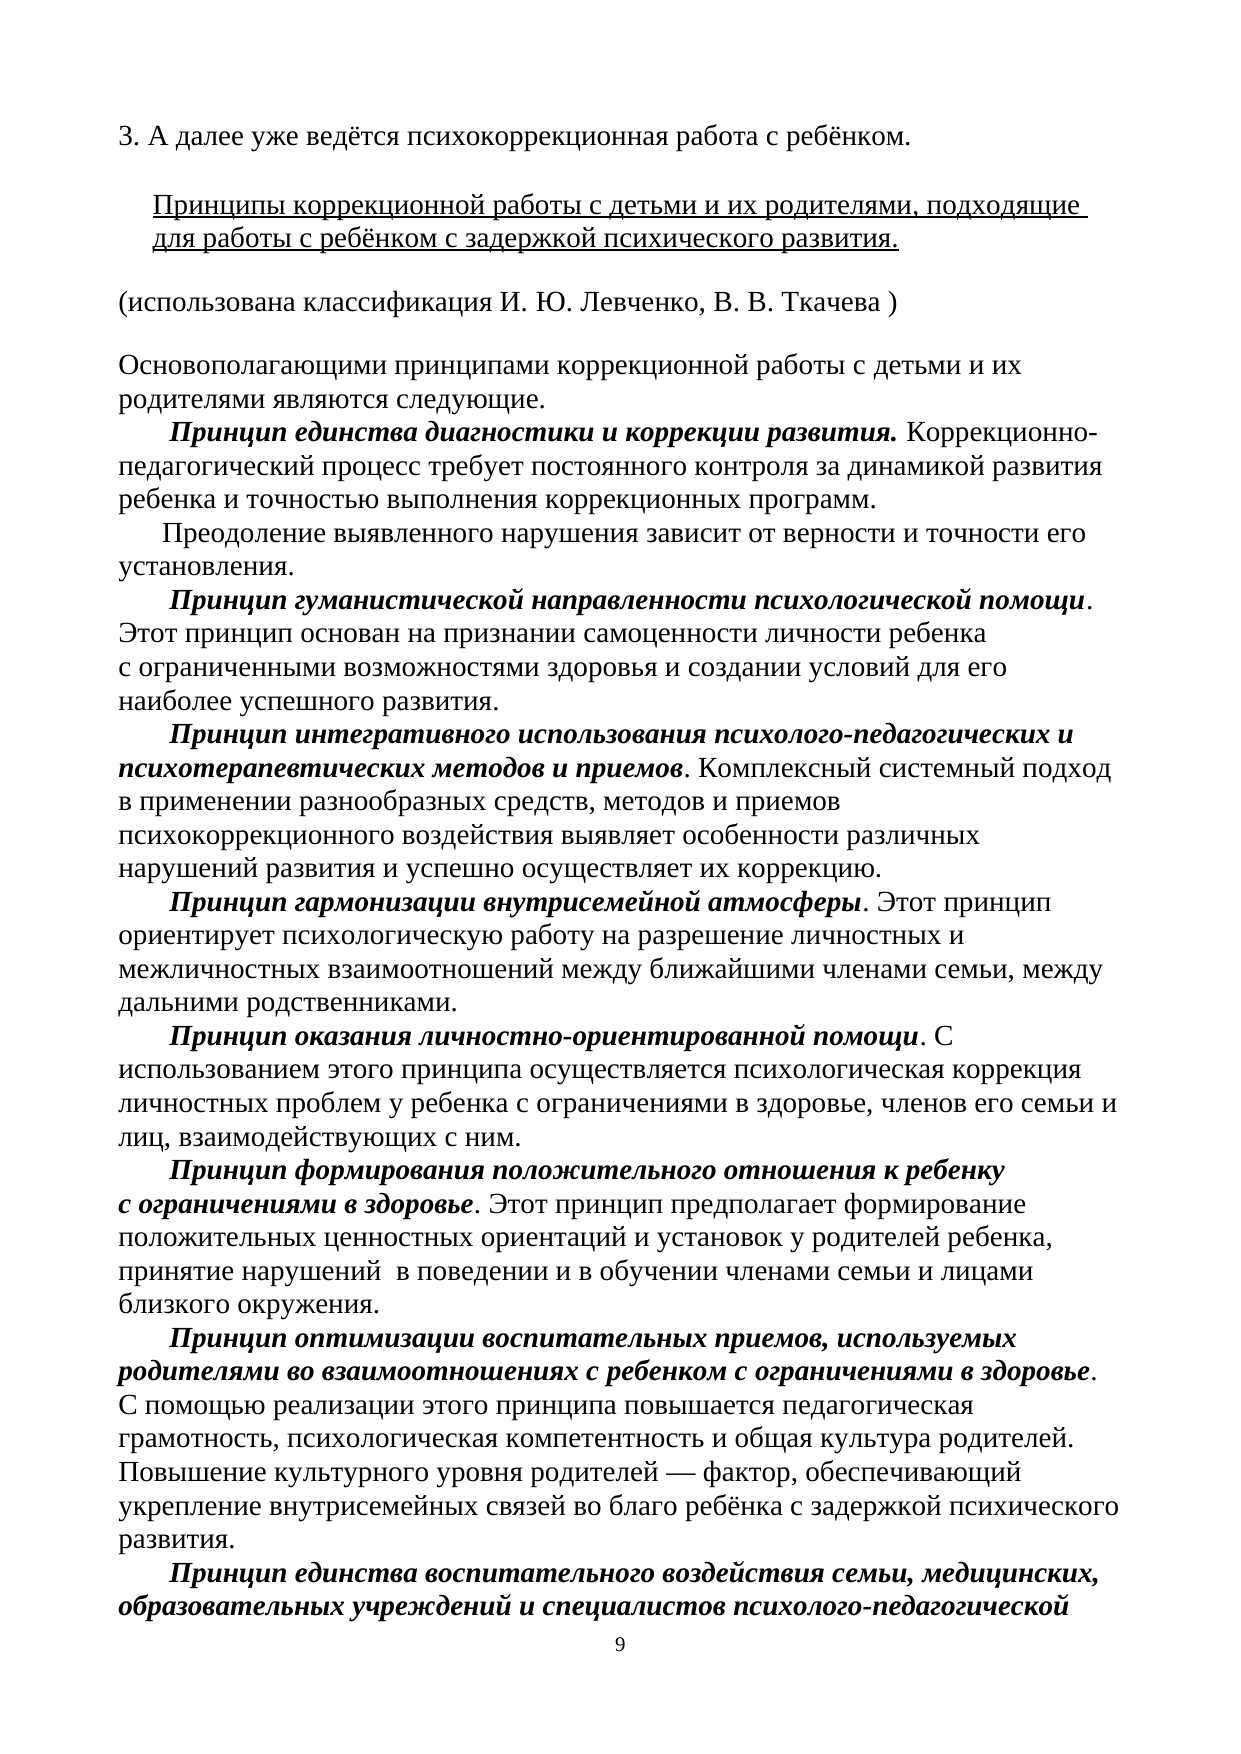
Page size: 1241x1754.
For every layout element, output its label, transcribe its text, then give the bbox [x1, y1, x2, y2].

table_header Принципы коррекционной работы с детьми и их родителями, подходящие для работы с ребёнком с задержкой психического развития. [151, 185, 1130, 255]
text (использована классификация И. Ю. Левченко, В. В. Ткачева ) [118, 284, 1122, 318]
text 3. А далее уже ведётся психокоррекционная работа с ребёнком. [118, 118, 1122, 152]
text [118, 347, 1122, 1622]
